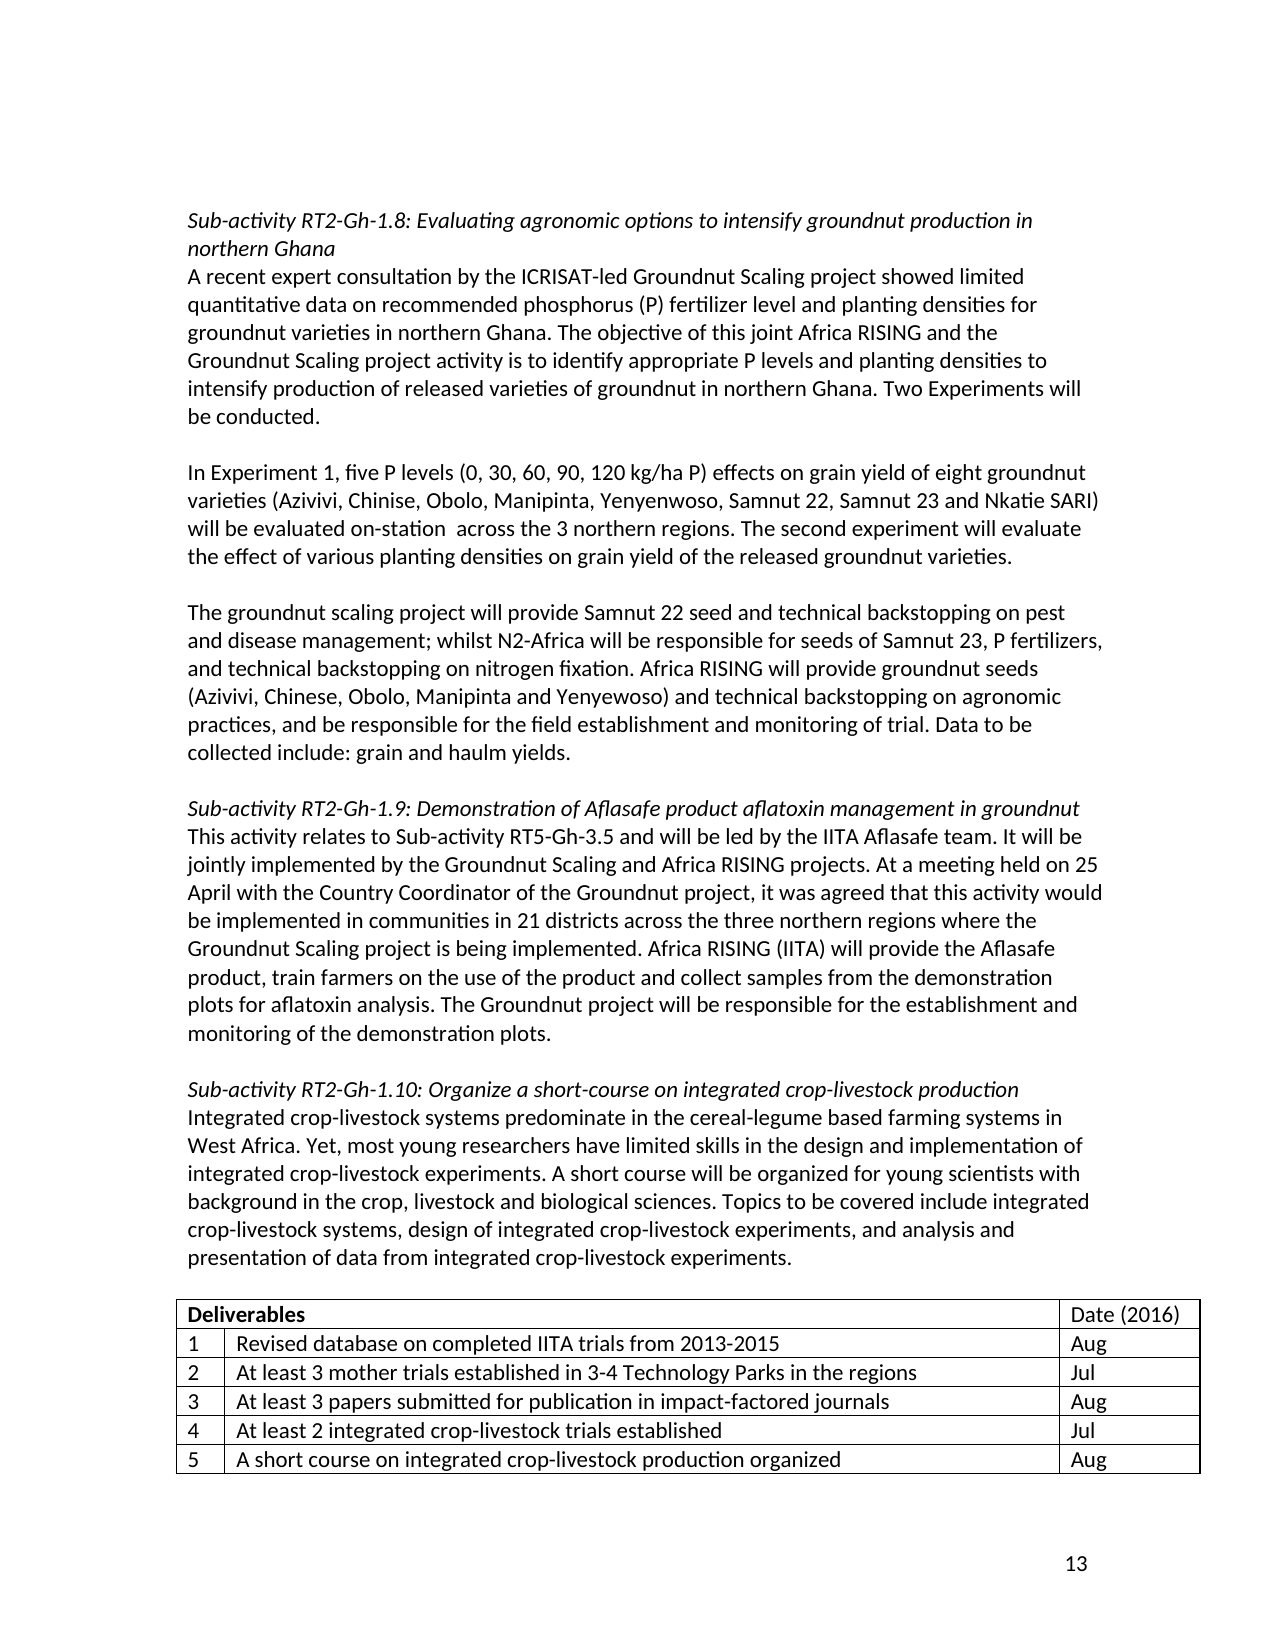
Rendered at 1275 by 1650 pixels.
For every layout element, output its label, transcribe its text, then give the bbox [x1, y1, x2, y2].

table_cell Aug [1060, 1387, 1199, 1415]
table_cell 1 [177, 1329, 224, 1357]
table_cell At least 2 integrated crop-livestock trials established [225, 1416, 1059, 1444]
table_cell At least 3 mother trials established in 3-4 Technology Parks in the regions [225, 1358, 1059, 1386]
table_cell Jul [1060, 1358, 1199, 1386]
table_cell Revised database on completed IITA trials from 2013-2015 [225, 1329, 1059, 1357]
table_cell 3 [177, 1387, 224, 1415]
table_cell A short course on integrated crop-livestock production organized [225, 1445, 1059, 1473]
table_cell Aug [1060, 1445, 1199, 1473]
table_cell 4 [177, 1416, 224, 1444]
table_cell Aug [1060, 1329, 1199, 1357]
table_header Deliverables [177, 1300, 1059, 1328]
table_header Date (2016) [1060, 1300, 1199, 1328]
table_cell Jul [1060, 1416, 1199, 1444]
table_cell At least 3 papers submitted for publication in impact-factored journals [225, 1387, 1059, 1415]
table_cell 2 [177, 1358, 224, 1386]
table_cell 5 [177, 1445, 224, 1473]
